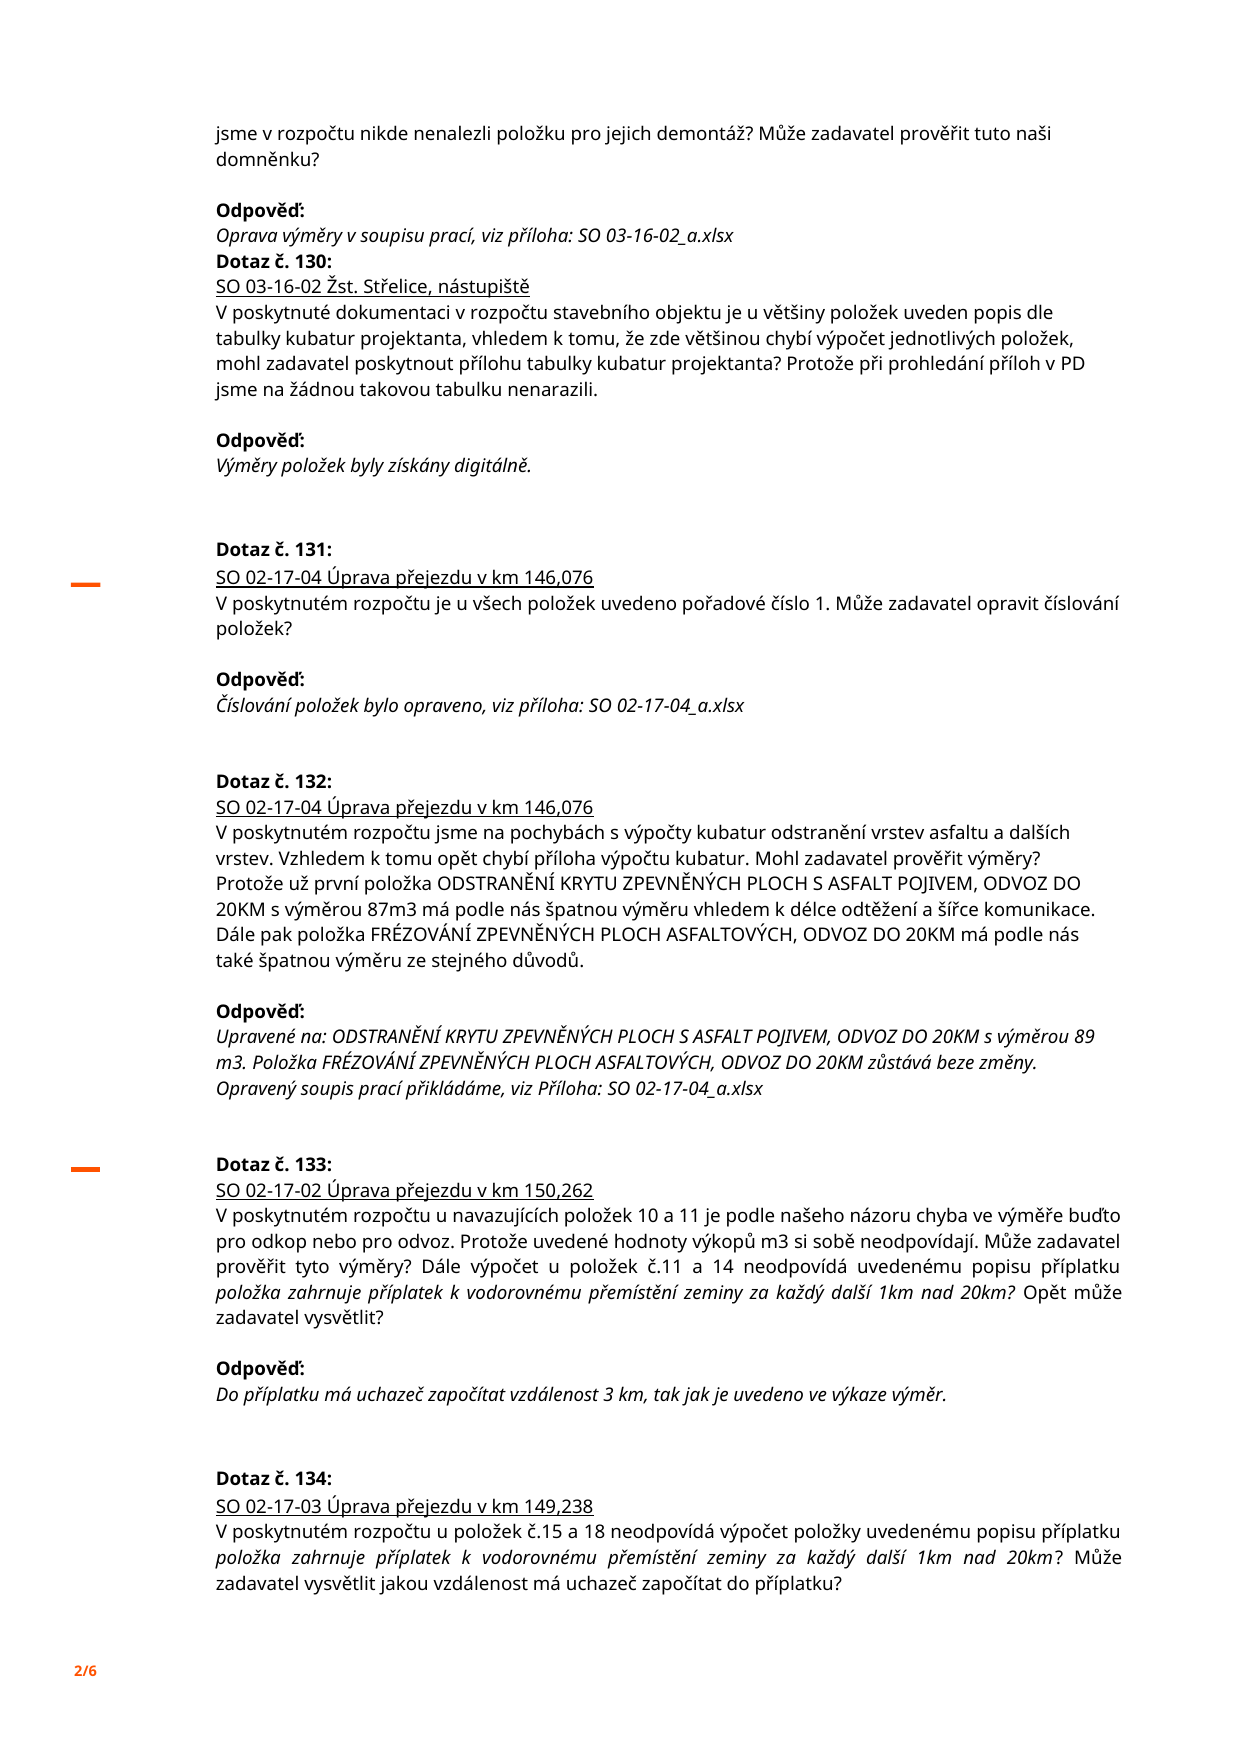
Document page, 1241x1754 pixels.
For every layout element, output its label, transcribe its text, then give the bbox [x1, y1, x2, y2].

text Dotaz č. 134: [216, 1465, 1122, 1491]
text Odpověď: [216, 998, 1122, 1024]
text V poskytnuté dokumentaci v rozpočtu stavebního objektu je u většiny položek uveden popis dle tabulky kubatur projektanta, vhledem k tomu, že zde většinou chybí výpočet jednotlivých položek, mohl zadavatel poskytnout přílohu tabulky kubatur projektanta? Protože při prohledání příloh v PD jsme na žádnou takovou tabulku nenarazili. [216, 299, 1122, 401]
text Protože už první položka ODSTRANĚNÍ KRYTU ZPEVNĚNÝCH PLOCH S ASFALT POJIVEM, ODVOZ DO 20KM s výměrou 87m3 má podle nás špatnou výměru vhledem k délce odtěžení a šířce komunikace. Dále pak položka FRÉZOVÁNÍ ZPEVNĚNÝCH PLOCH ASFALTOVÝCH, ODVOZ DO 20KM má podle nás také špatnou výměru ze stejného důvodů. [216, 871, 1122, 973]
text Dotaz č. 132: [216, 769, 1122, 794]
text Výměry položek byly získány digitálně. [216, 452, 1122, 478]
text Upravené na: ODSTRANĚNÍ KRYTU ZPEVNĚNÝCH PLOCH S ASFALT POJIVEM, ODVOZ DO 20KM s výměrou 89 m3. Položka FRÉZOVÁNÍ ZPEVNĚNÝCH PLOCH ASFALTOVÝCH, ODVOZ DO 20KM zůstává beze změny. Opravený soupis prací přikládáme, viz Příloha: SO 02-17-04_a.xlsx [216, 1024, 1122, 1100]
text V poskytnutém rozpočtu u navazujících položek 10 a 11 je podle našeho názoru chyba ve výměře buďto pro odkop nebo pro odvoz. Protože uvedené hodnoty výkopů m3 si sobě neodpovídají. Může zadavatel prověřit tyto výměry? Dále výpočet u položek č.11 a 14 neodpovídá uvedenému popisu příplatku položka zahrnuje příplatek k vodorovnému přemístění zeminy za každý další 1km nad 20km? Opět může zadavatel vysvětlit? [216, 1202, 1122, 1330]
text SO 03-16-02 Žst. Střelice, nástupiště [216, 274, 1122, 299]
text Oprava výměry v soupisu prací, viz příloha: SO 03-16-02_a.xlsx [216, 223, 1122, 248]
text Dotaz č. 130: [216, 248, 1122, 274]
text V poskytnutém rozpočtu u položek č.15 a 18 neodpovídá výpočet položky uvedenému popisu příplatku položka zahrnuje příplatek k vodorovnému přemístění zeminy za každý další 1km nad 20km? Může zadavatel vysvětlit jakou vzdálenost má uchazeč započítat do příplatku? [216, 1519, 1122, 1595]
text Dotaz č. 131: [216, 536, 1122, 562]
text V poskytnutém rozpočtu jsme na pochybách s výpočty kubatur odstranění vrstev asfaltu a dalších vrstev. Vzhledem k tomu opět chybí příloha výpočtu kubatur. Mohl zadavatel prověřit výměry? [216, 820, 1122, 871]
text SO 02-17-04 Úprava přejezdu v km 146,076 [216, 564, 1122, 590]
text Číslování položek bylo opraveno, viz příloha: SO 02-17-04_a.xlsx [216, 692, 1122, 718]
text SO 02-17-03 Úprava přejezdu v km 149,238 [216, 1493, 1122, 1519]
text Dotaz č. 133: [216, 1151, 1122, 1177]
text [216, 121, 1122, 172]
text V poskytnutém rozpočtu je u všech položek uvedeno pořadové číslo 1. Může zadavatel opravit číslování položek? [216, 590, 1122, 641]
text Odpověď: [216, 197, 1122, 223]
text Odpověď: [216, 1356, 1122, 1381]
text SO 02-17-04 Úprava přejezdu v km 146,076 [216, 794, 1122, 820]
text Do příplatku má uchazeč započítat vzdálenost 3 km, tak jak je uvedeno ve výkaze výměr. [216, 1381, 1122, 1407]
text Odpověď: [216, 427, 1122, 452]
text Odpověď: [216, 667, 1122, 692]
text SO 02-17-02 Úprava přejezdu v km 150,262 [216, 1177, 1122, 1202]
